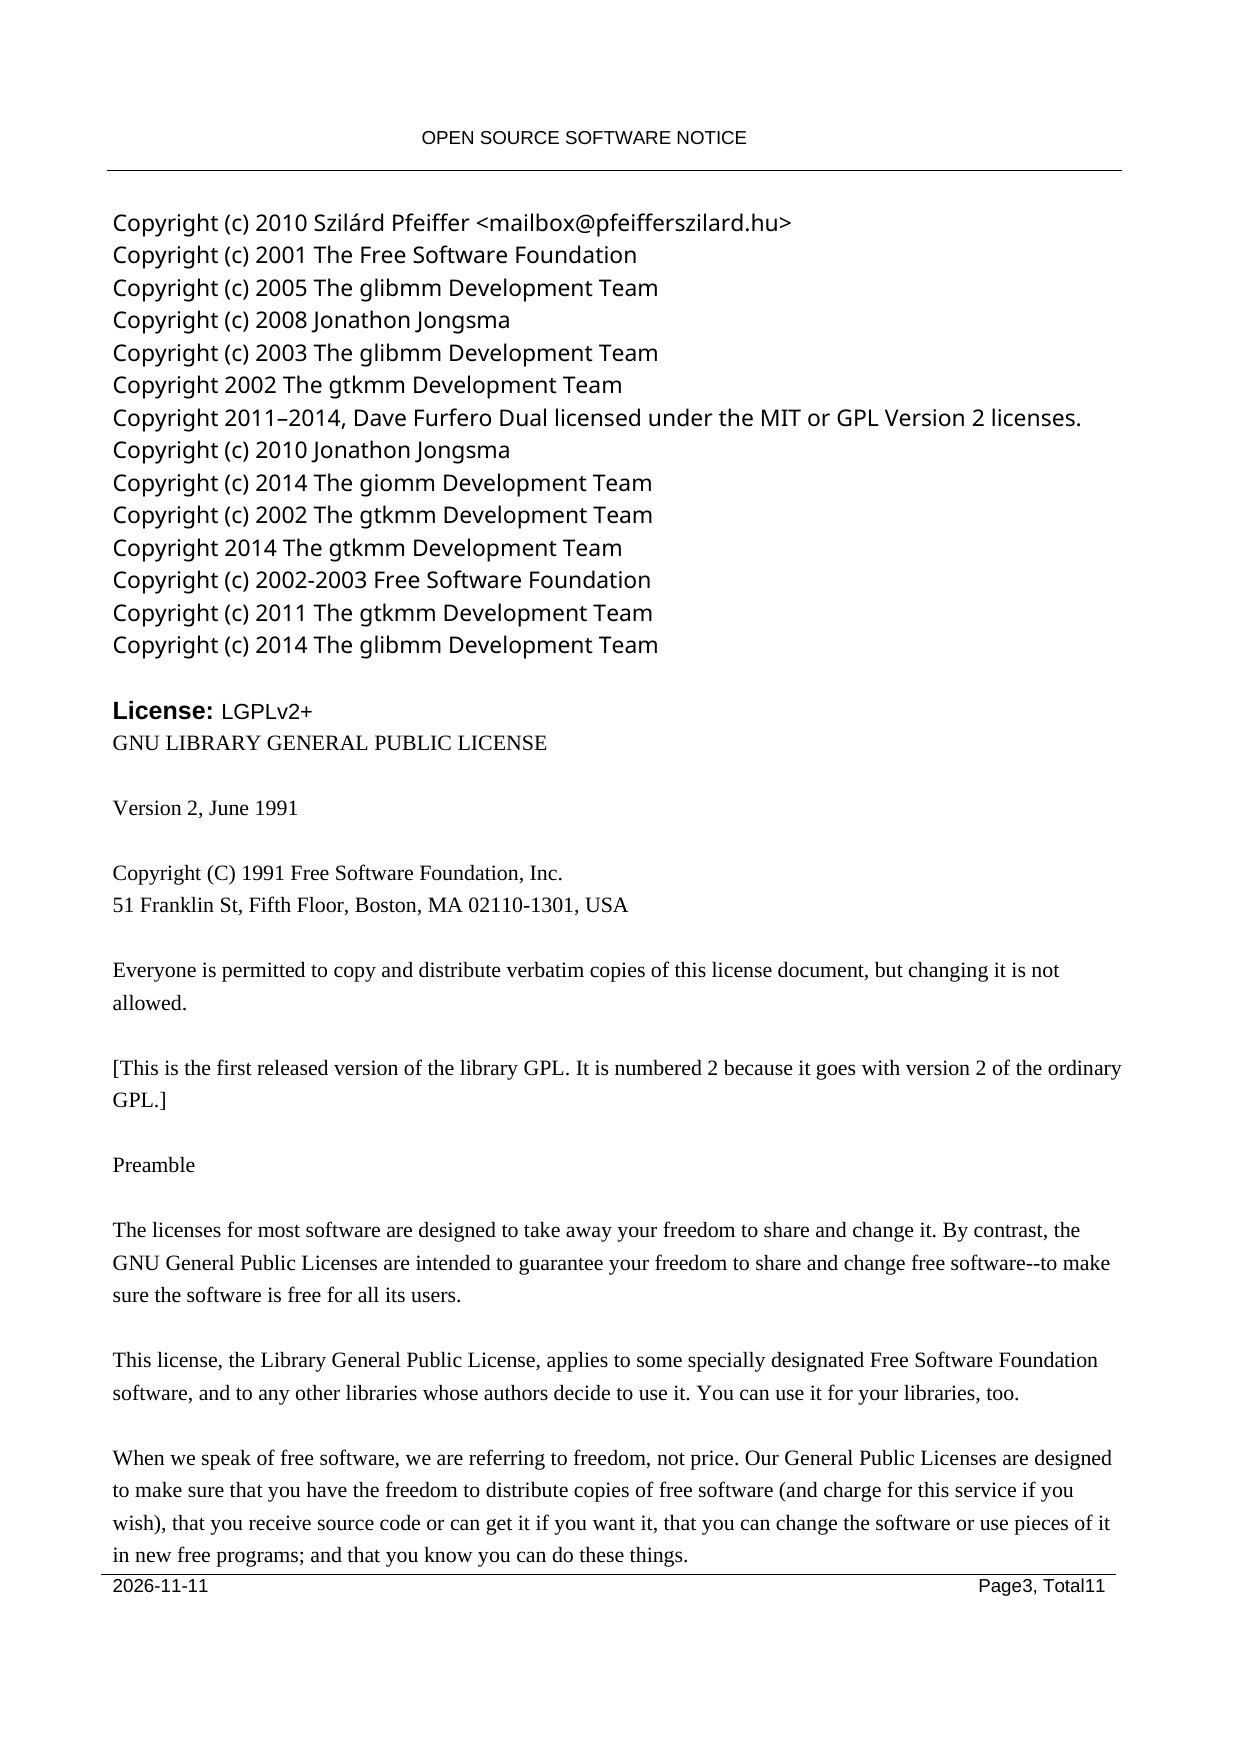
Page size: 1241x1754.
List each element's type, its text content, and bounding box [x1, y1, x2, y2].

text License: LGPLv2+ [112, 694, 1128, 726]
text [112, 726, 1128, 1571]
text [112, 206, 1128, 694]
